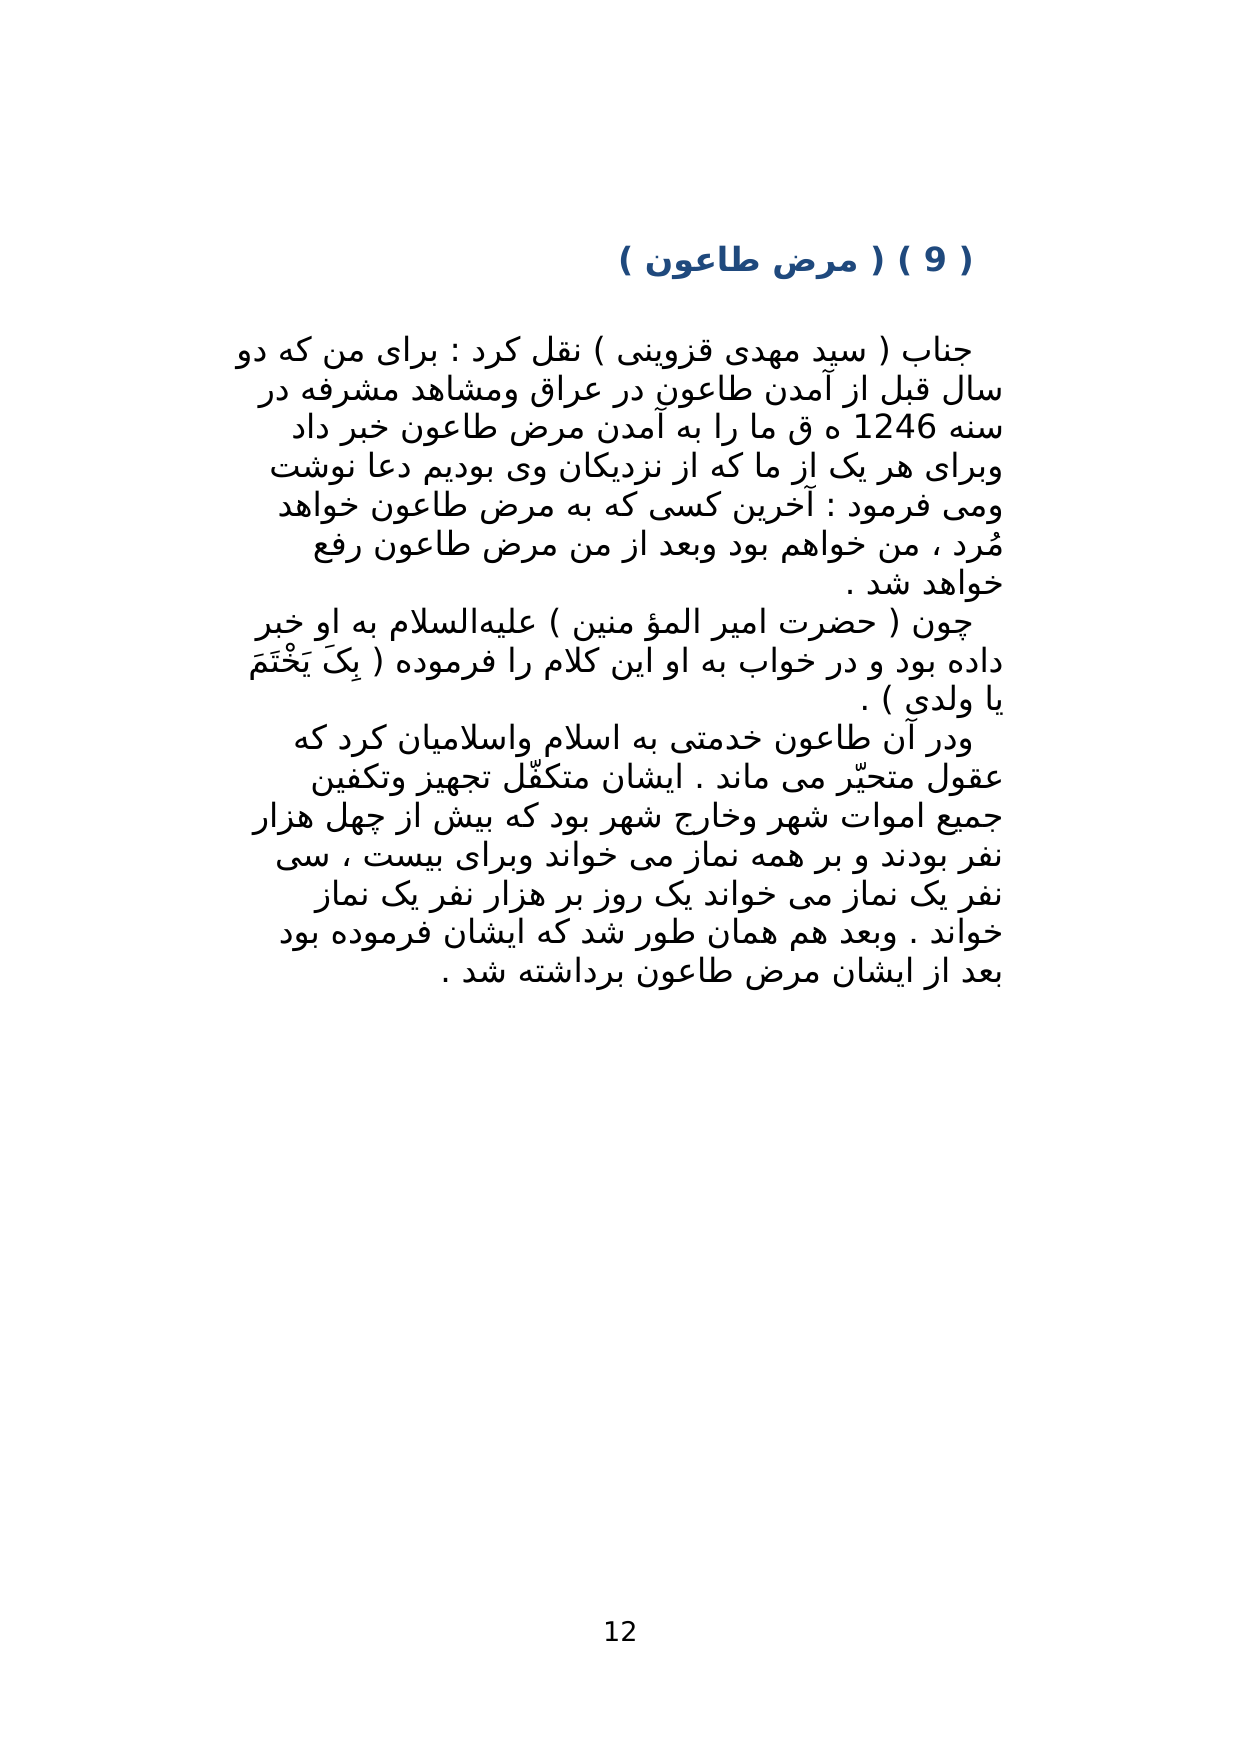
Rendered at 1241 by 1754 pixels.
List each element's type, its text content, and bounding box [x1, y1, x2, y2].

text چون ( حضرت امیر المؤ منین ) عليه‌السلام به او خبر داده بود و در خواب به او این کلام را فرموده ( بِکَ یَخْتَمَ یا ولدی ) . [236, 602, 1004, 719]
text جناب ( سید مهدی قزوینی ) نقل کرد : برای من که دو سال قبل از آمدن طاعون در عراق ومشاهد مشرفه در سنه 1246 ه ق ما را به آمدن مرض طاعون خبر داد وبرای هر یک از ما که از نزدیکان وی بودیم دعا نوشت ومی فرمود : آخرین کسی که به مرض طاعون خواهد مُرد ، من خواهم بود وبعد از من مرض طاعون رفع خواهد شد . [236, 330, 1004, 602]
text ودر آن طاعون خدمتی به اسلام واسلامیان کرد که عقول متحیّر می ماند . ایشان متکفّل تجهیز وتکفین جمیع اموات شهر وخارج شهر بود که بیش از چهل هزار نفر بودند و بر همه نماز می خواند وبرای بیست ، سی نفر یک نماز می خواند یک روز بر هزار نفر یک نماز خواند . وبعد هم همان طور شد که ایشان فرموده بود بعد از ایشان مرض طاعون برداشته شد . [236, 719, 1004, 991]
subtitle ( 9 ) ( مرض طاعون ) [236, 241, 1004, 279]
